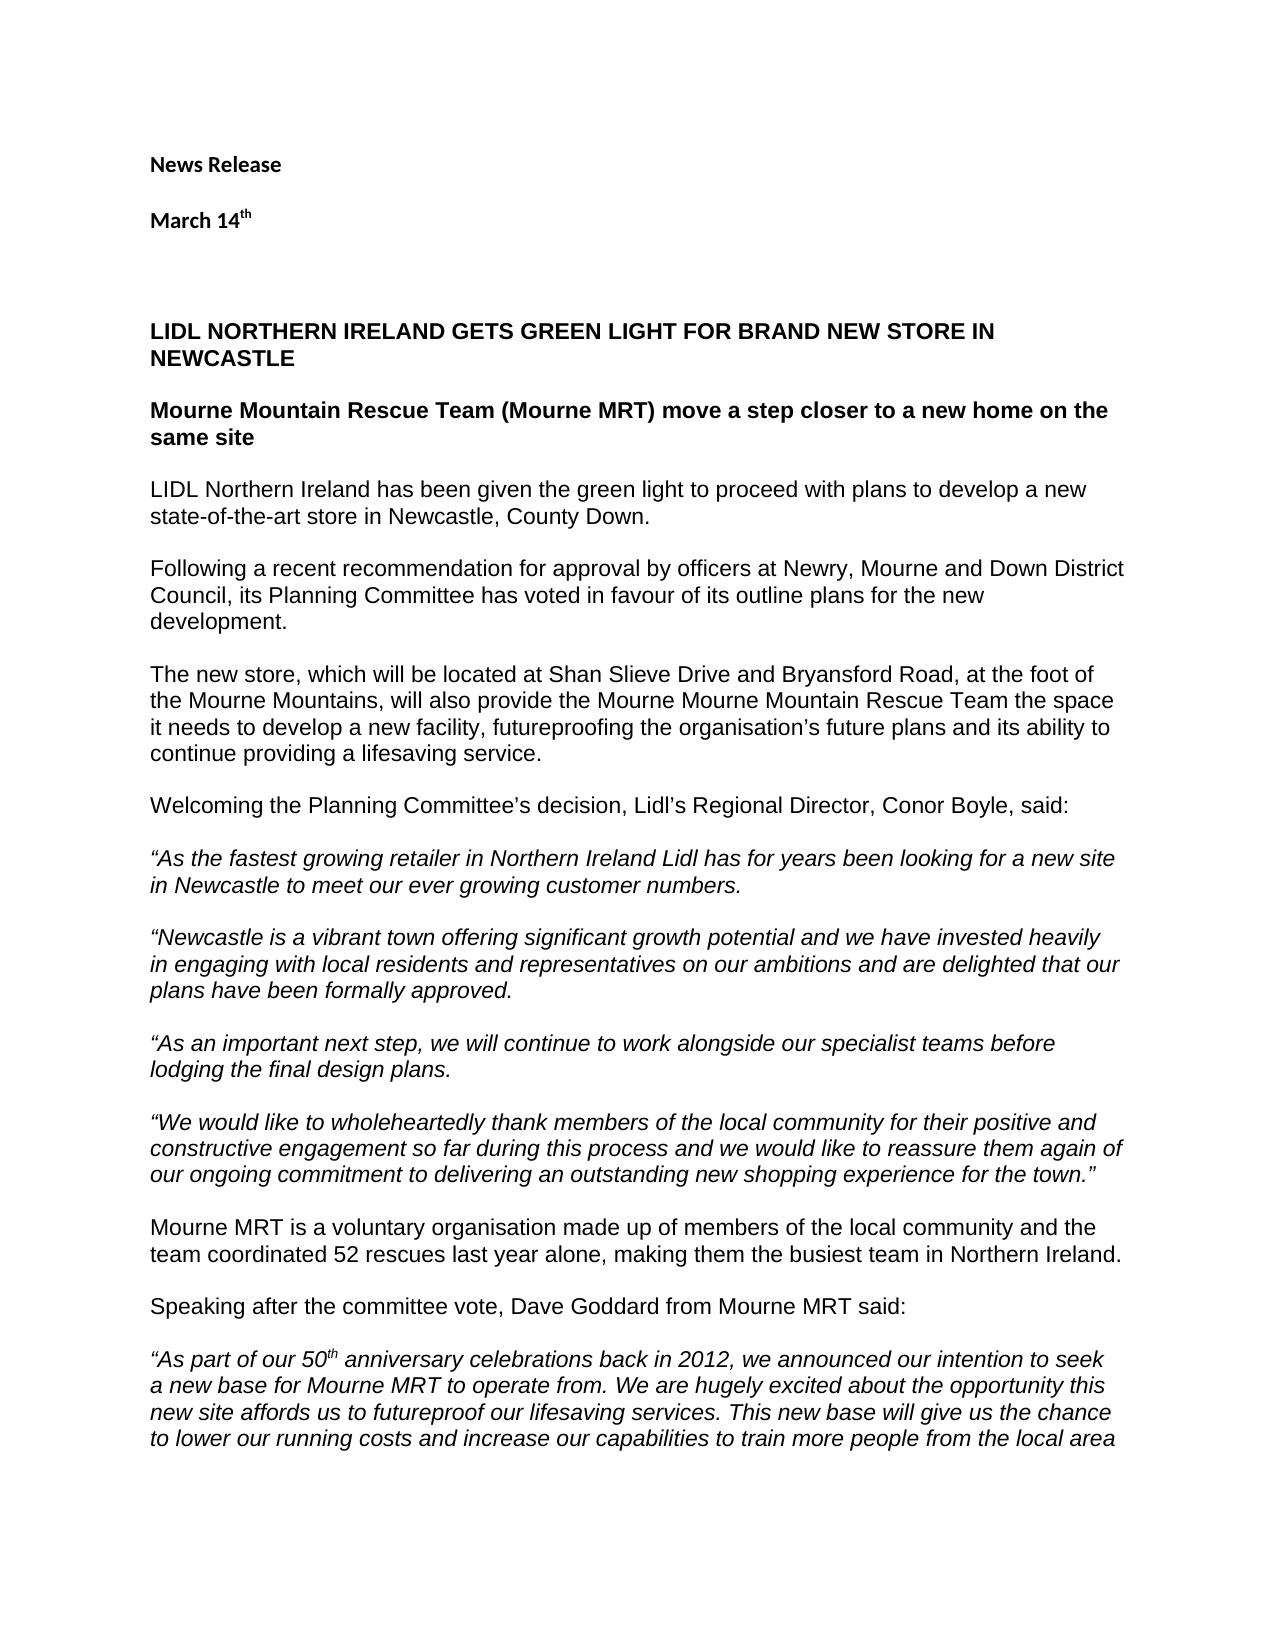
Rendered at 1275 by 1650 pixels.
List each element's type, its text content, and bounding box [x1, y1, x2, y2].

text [150, 1346, 1125, 1451]
text Welcoming the Planning Committee’s decision, Lidl’s Regional Director, Conor Boyle, said: [150, 792, 1125, 819]
text March 14th [150, 206, 1125, 234]
text Mourne Mountain Rescue Team (Mourne MRT) move a step closer to a new home on the same site [150, 397, 1125, 450]
text LIDL NORTHERN IRELAND GETS GREEN LIGHT FOR BRAND NEW STORE IN NEWCASTLE [150, 318, 1125, 371]
text “As an important next step, we will continue to work alongside our specialist teams before lodging the final design plans. [150, 1030, 1125, 1082]
text The new store, which will be located at Shan Slieve Drive and Bryansford Road, at the foot of the Mourne Mountains, will also provide the Mourne Mourne Mountain Rescue Team the space it needs to develop a new facility, futureproofing the organisation’s future plans and its ability to continue providing a lifesaving service. [150, 661, 1125, 766]
text “As the fastest growing retailer in Northern Ireland Lidl has for years been looking for a new site in Newcastle to meet our ever growing customer numbers. [150, 845, 1125, 898]
text Speaking after the committee vote, Dave Goddard from Mourne MRT said: [150, 1293, 1125, 1319]
text Mourne MRT is a voluntary organisation made up of members of the local community and the team coordinated 52 rescues last year alone, making them the busiest team in Northern Ireland. [150, 1214, 1125, 1267]
text “Newcastle is a vibrant town offering significant growth potential and we have invested heavily in engaging with local residents and representatives on our ambitions and are delighted that our plans have been formally approved. [150, 924, 1125, 1003]
text LIDL Northern Ireland has been given the green light to proceed with plans to develop a new state-of-the-art store in Newcastle, County Down. [150, 476, 1125, 529]
text News Release [150, 150, 1125, 178]
text “We would like to wholeheartedly thank members of the local community for their positive and constructive engagement so far during this process and we would like to reassure them again of our ongoing commitment to delivering an outstanding new shopping experience for the town.” [150, 1109, 1125, 1188]
text Following a recent recommendation for approval by officers at Newry, Mourne and Down District Council, its Planning Committee has voted in favour of its outline plans for the new development. [150, 555, 1125, 634]
